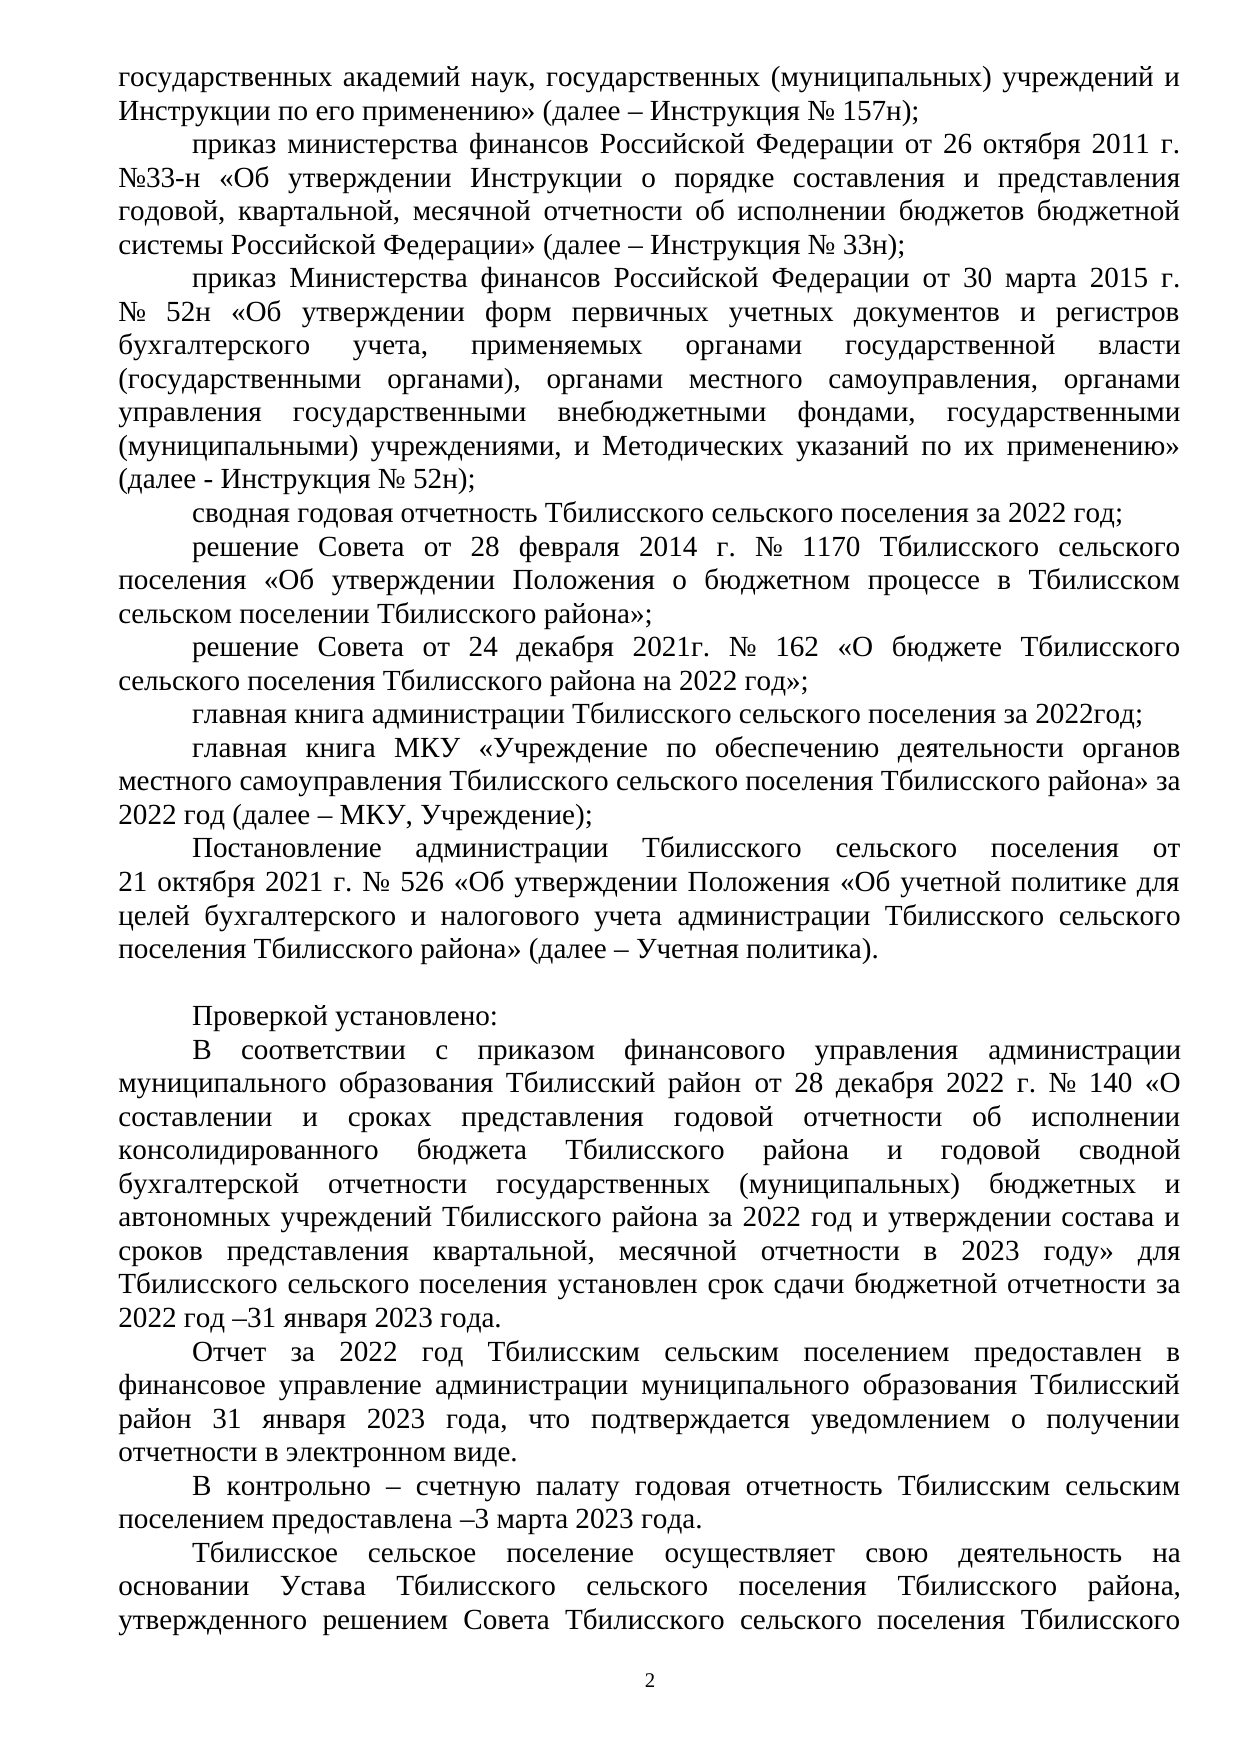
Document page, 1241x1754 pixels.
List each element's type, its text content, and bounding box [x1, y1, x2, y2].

text Постановление администрации Тбилисского сельского поселения от 21 октября 2021 г. № 526 «Об утверждении Положения «Об учетной политике для целей бухгалтерского и налогового учета администрации Тбилисского сельского поселения Тбилисского района» (далее – Учетная политика). [118, 831, 1181, 965]
text Отчет за 2022 год Тбилисским сельским поселением предоставлен в финансовое управление администрации муниципального образования Тбилисский район 31 января 2023 года, что подтверждается уведомлением о получении отчетности в электронном виде. [118, 1334, 1181, 1468]
text приказ министерства финансов Российской Федерации от 26 октября 2011 г. №33-н «Об утверждении Инструкции о порядке составления и представления годовой, квартальной, месячной отчетности об исполнении бюджетов бюджетной системы Российской Федерации» (далее – Инструкция № 33н); [118, 126, 1181, 260]
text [118, 59, 1181, 126]
text решение Совета от 28 февраля 2014 г. № 1170 Тбилисского сельского поселения «Об утверждении Положения о бюджетном процессе в Тбилисском сельском поселении Тбилисского района»; [118, 529, 1181, 629]
text сводная годовая отчетность Тбилисского сельского поселения за 2022 год; [118, 495, 1181, 529]
text приказ Министерства финансов Российской Федерации от 30 марта 2015 г. № 52н «Об утверждении форм первичных учетных документов и регистров бухгалтерского учета, применяемых органами государственной власти (государственными органами), органами местного самоуправления, органами управления государственными внебюджетными фондами, государственными (муниципальными) учреждениями, и Методических указаний по их применению» (далее - Инструкция № 52н); [118, 260, 1181, 495]
text главная книга администрации Тбилисского сельского поселения за 2022год; [118, 696, 1181, 730]
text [118, 1535, 1181, 1636]
text В контрольно – счетную палату годовая отчетность Тбилисским сельским поселением предоставлена –3 марта 2023 года. [118, 1468, 1181, 1535]
text главная книга МКУ «Учреждение по обеспечению деятельности органов местного самоуправления Тбилисского сельского поселения Тбилисского района» за 2022 год (далее – МКУ, Учреждение); [118, 730, 1181, 831]
text Проверкой установлено: [118, 998, 1181, 1032]
text В соответствии с приказом финансового управления администрации муниципального образования Тбилисский район от 28 декабря 2022 г. № 140 «О составлении и сроках представления годовой отчетности об исполнении консолидированного бюджета Тбилисского района и годовой сводной бухгалтерской отчетности государственных (муниципальных) бюджетных и автономных учреждений Тбилисского района за 2022 год и утверждении состава и сроков представления квартальной, месячной отчетности в 2023 году» для Тбилисского сельского поселения установлен срок сдачи бюджетной отчетности за 2022 год –31 января 2023 года. [118, 1032, 1181, 1334]
text решение Совета от 24 декабря 2021г. № 162 «О бюджете Тбилисского сельского поселения Тбилисского района на 2022 год»; [118, 629, 1181, 696]
